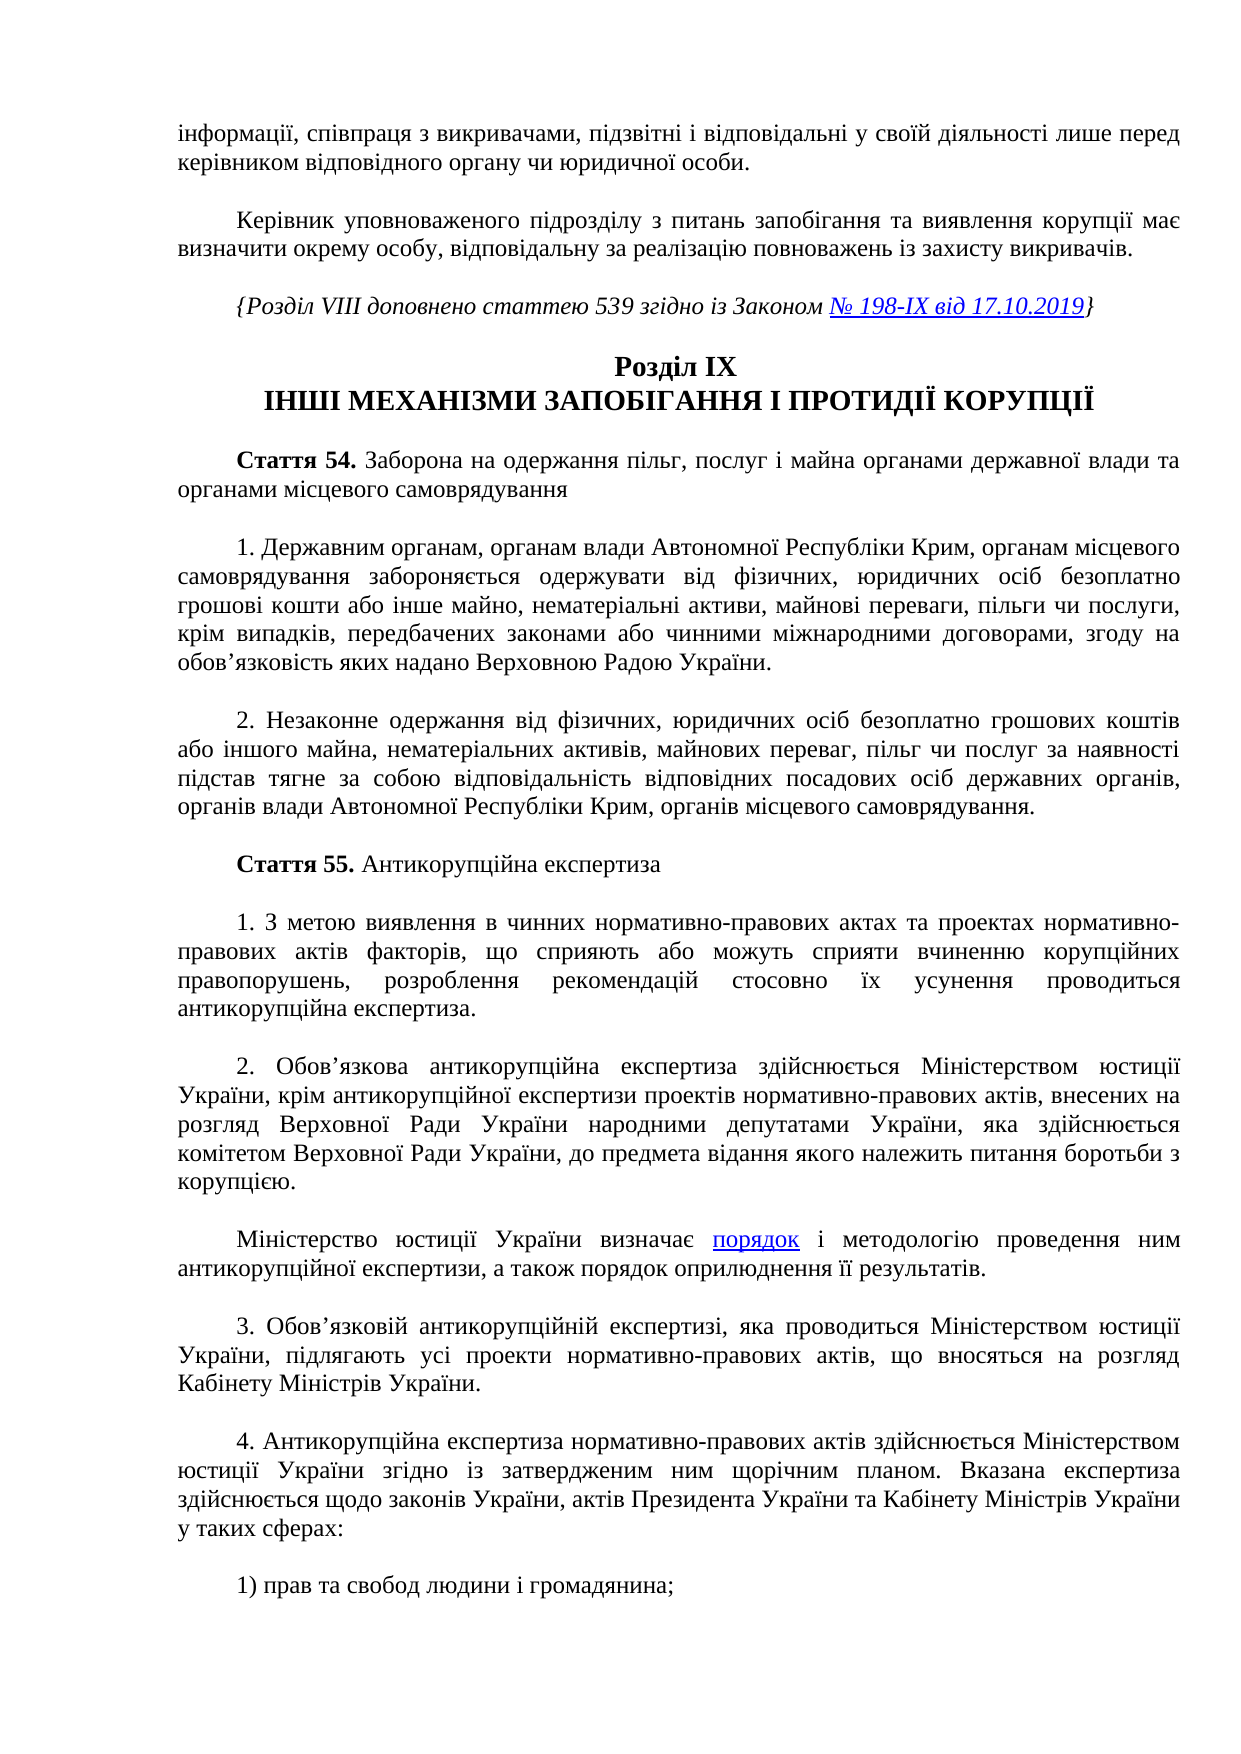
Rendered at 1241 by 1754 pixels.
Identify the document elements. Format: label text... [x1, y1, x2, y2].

text Керівник уповноваженого підрозділу з питань запобігання та виявлення корупції має визначити окрему особу, відповідальну за реалізацію повноважень із захисту викривачів. [177, 205, 1181, 262]
text 2. Обов’язкова антикорупційна експертиза здійснюється Міністерством юстиції України, крім антикорупційної експертизи проектів нормативно-правових актів, внесених на розгляд Верховної Ради України народними депутатами України, яка здійснюється комітетом Верховної Ради України, до предмета відання якого належить питання боротьби з корупцією. [177, 1051, 1181, 1195]
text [177, 118, 1181, 176]
text 3. Обов’язковій антикорупційній експертизі, яка проводиться Міністерством юстиції України, підлягають усі проекти нормативно-правових актів, що вносяться на розгляд Кабінету Міністрів України. [177, 1311, 1181, 1397]
text 1. Державним органам, органам влади Автономної Республіки Крим, органам місцевого самоврядування забороняється одержувати від фізичних, юридичних осіб безоплатно грошові кошти або інше майно, нематеріальні активи, майнові переваги, пільги чи послуги, крім випадків, передбачених законами або чинними міжнародними договорами, згоду на обов’язковість яких надано Верховною Радою України. [177, 532, 1181, 676]
text Стаття 54. Заборона на одержання пільг, послуг і майна органами державної влади та органами місцевого самоврядування [177, 446, 1181, 503]
text Стаття 55. Антикорупційна експертиза [177, 849, 1181, 878]
text 2. Незаконне одержання від фізичних, юридичних осіб безоплатно грошових коштів або іншого майна, нематеріальних активів, майнових переваг, пільг чи послуг за наявності підстав тягне за собою відповідальність відповідних посадових осіб державних органів, органів влади Автономної Республіки Крим, органів місцевого самоврядування. [177, 705, 1181, 820]
text 1. З метою виявлення в чинних нормативно-правових актах та проектах нормативно-правових актів факторів, що сприяють або можуть сприяти вчиненню корупційних правопорушень, розроблення рекомендацій стосовно їх усунення проводиться антикорупційна експертиза. [177, 907, 1181, 1022]
text {Розділ VIII доповнено статтею 53-9 згідно із Законом № 198-IX від 17.10.2019} [177, 291, 1181, 320]
text 1) прав та свобод людини і громадянина; [177, 1571, 1181, 1599]
text 4. Антикорупційна експертиза нормативно-правових актів здійснюється Міністерством юстиції України згідно із затвердженим ним щорічним планом. Вказана експертиза здійснюється щодо законів України, актів Президента України та Кабінету Міністрів України у таких сферах: [177, 1426, 1181, 1541]
text Міністерство юстиції України визначає порядок і методологію проведення ним антикорупційної експертизи, а також порядок оприлюднення її результатів. [177, 1224, 1181, 1282]
text Розділ IX ІНШІ МЕХАНІЗМИ ЗАПОБІГАННЯ І ПРОТИДІЇ КОРУПЦІЇ [177, 349, 1181, 416]
